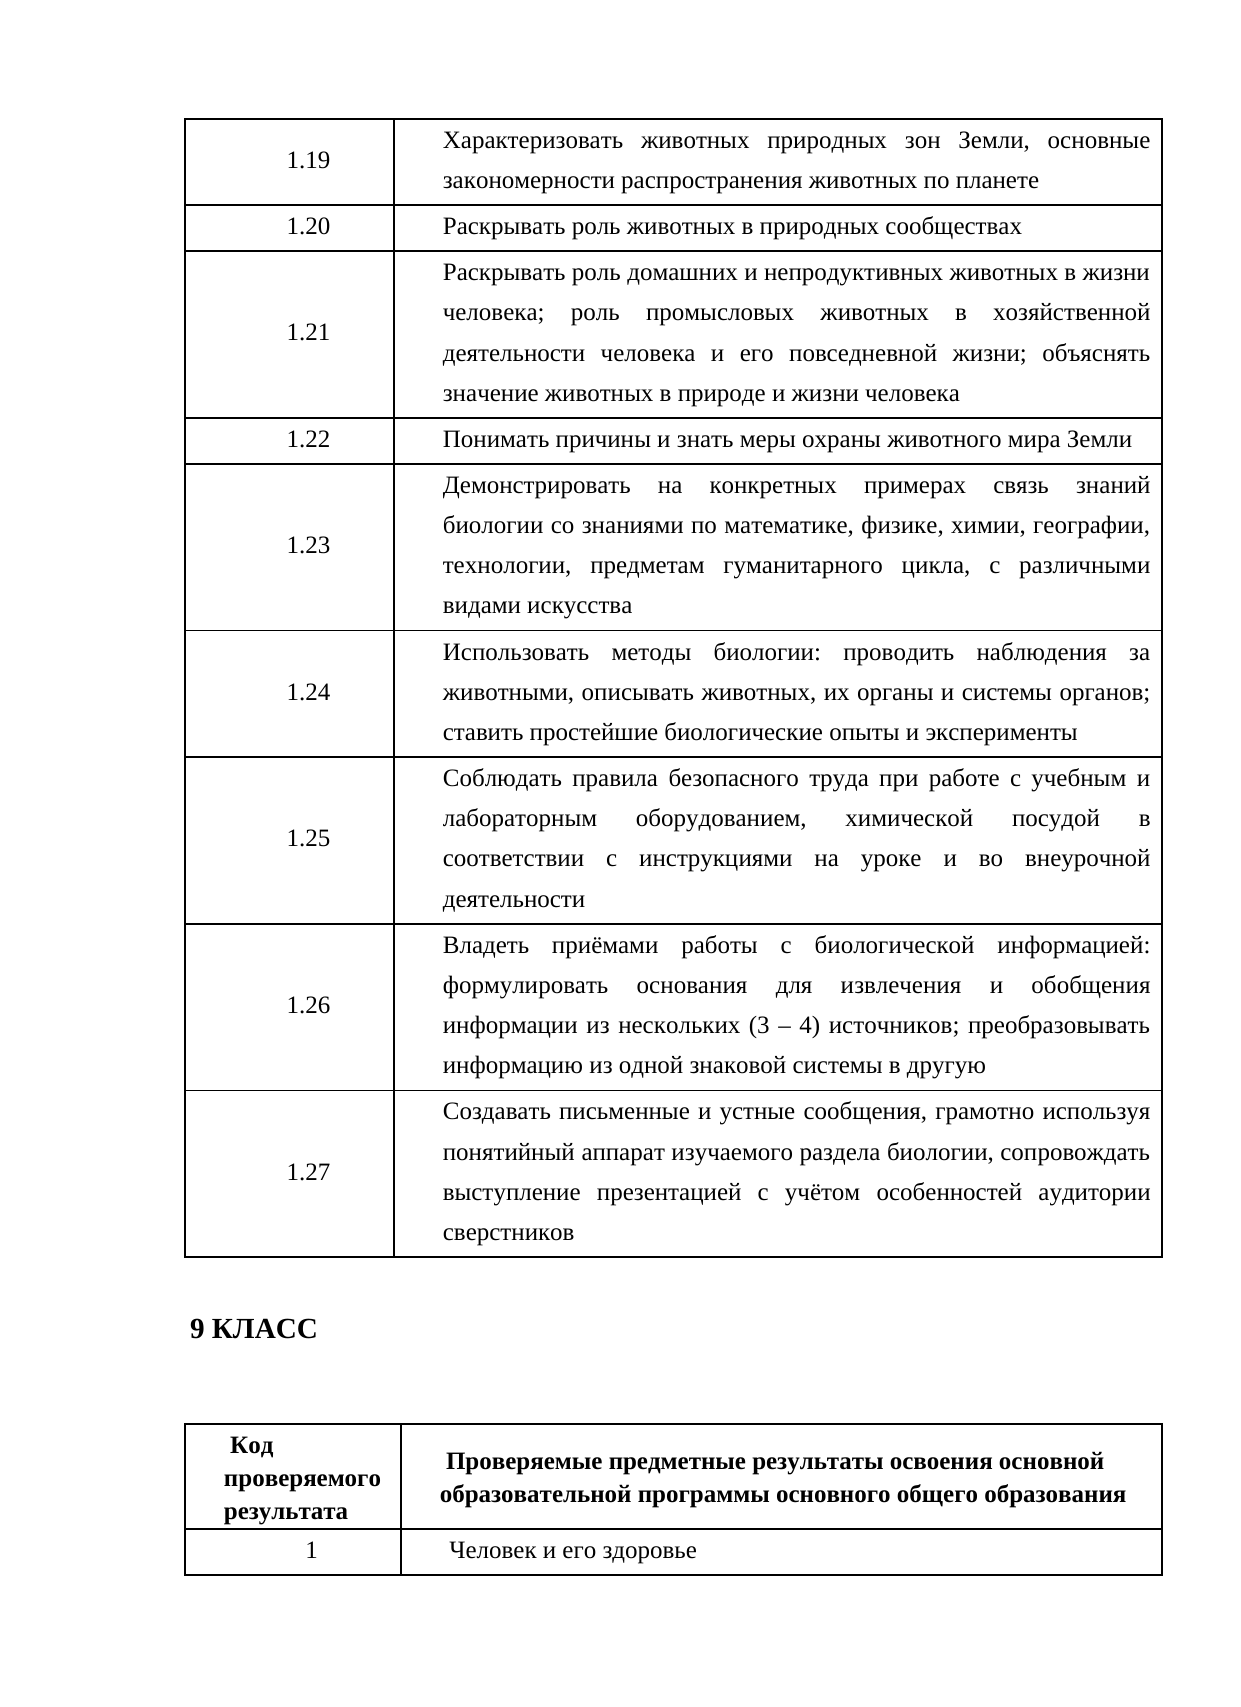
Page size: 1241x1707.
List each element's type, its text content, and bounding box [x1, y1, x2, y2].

table_cell 1.24 [186, 631, 393, 756]
table_cell 1.25 [186, 758, 393, 923]
table_cell 1.21 [186, 252, 393, 417]
table_cell Раскрывать роль животных в природных сообществах [395, 206, 1161, 250]
table_cell Раскрывать роль домашних и непродуктивных животных в жизни человека; роль промысловых животных в хозяйственной деятельности человека и его повседневной жизни; объяснять значение животных в природе и жизни человека [395, 252, 1161, 417]
table_cell Владеть приёмами работы с биологической информацией: формулировать основания для извлечения и обобщения информации из нескольких (3 – 4) источников; преобразовывать информацию из одной знаковой системы в другую [395, 925, 1161, 1089]
table_cell Соблюдать правила безопасного труда при работе с учебным и лабораторным оборудованием, химической посудой в соответствии с инструкциями на уроке и во внеурочной деятельности [395, 758, 1161, 923]
table_cell 1.27 [186, 1091, 393, 1256]
table_header Код проверяемого результата [186, 1425, 400, 1528]
table_cell 1 [186, 1530, 400, 1574]
table_header Проверяемые предметные результаты освоения основной образовательной программы основного общего образования [402, 1425, 1161, 1528]
table_cell Создавать письменные и устные сообщения, грамотно используя понятийный аппарат изучаемого раздела биологии, сопровождать выступление презентацией с учётом особенностей аудитории сверстников [395, 1091, 1161, 1256]
table_cell Использовать методы биологии: проводить наблюдения за животными, описывать животных, их органы и системы органов; ставить простейшие биологические опыты и эксперименты [395, 631, 1161, 756]
table_cell Демонстрировать на конкретных примерах связь знаний биологии со знаниями по математике, физике, химии, географии, технологии, предметам гуманитарного цикла, с различными видами искусства [395, 465, 1161, 630]
table_cell Человек и его здоровье [402, 1530, 1161, 1574]
text 9 КЛАСС [190, 1311, 1152, 1344]
table_cell 1.19 [186, 120, 393, 204]
table_cell 1.26 [186, 925, 393, 1089]
table_cell Понимать причины и знать меры охраны животного мира Земли [395, 419, 1161, 463]
table_cell 1.20 [186, 206, 393, 250]
table_cell 1.23 [186, 465, 393, 630]
table_cell 1.22 [186, 419, 393, 463]
table_cell Характеризовать животных природных зон Земли, основные закономерности распространения животных по планете [395, 120, 1161, 204]
